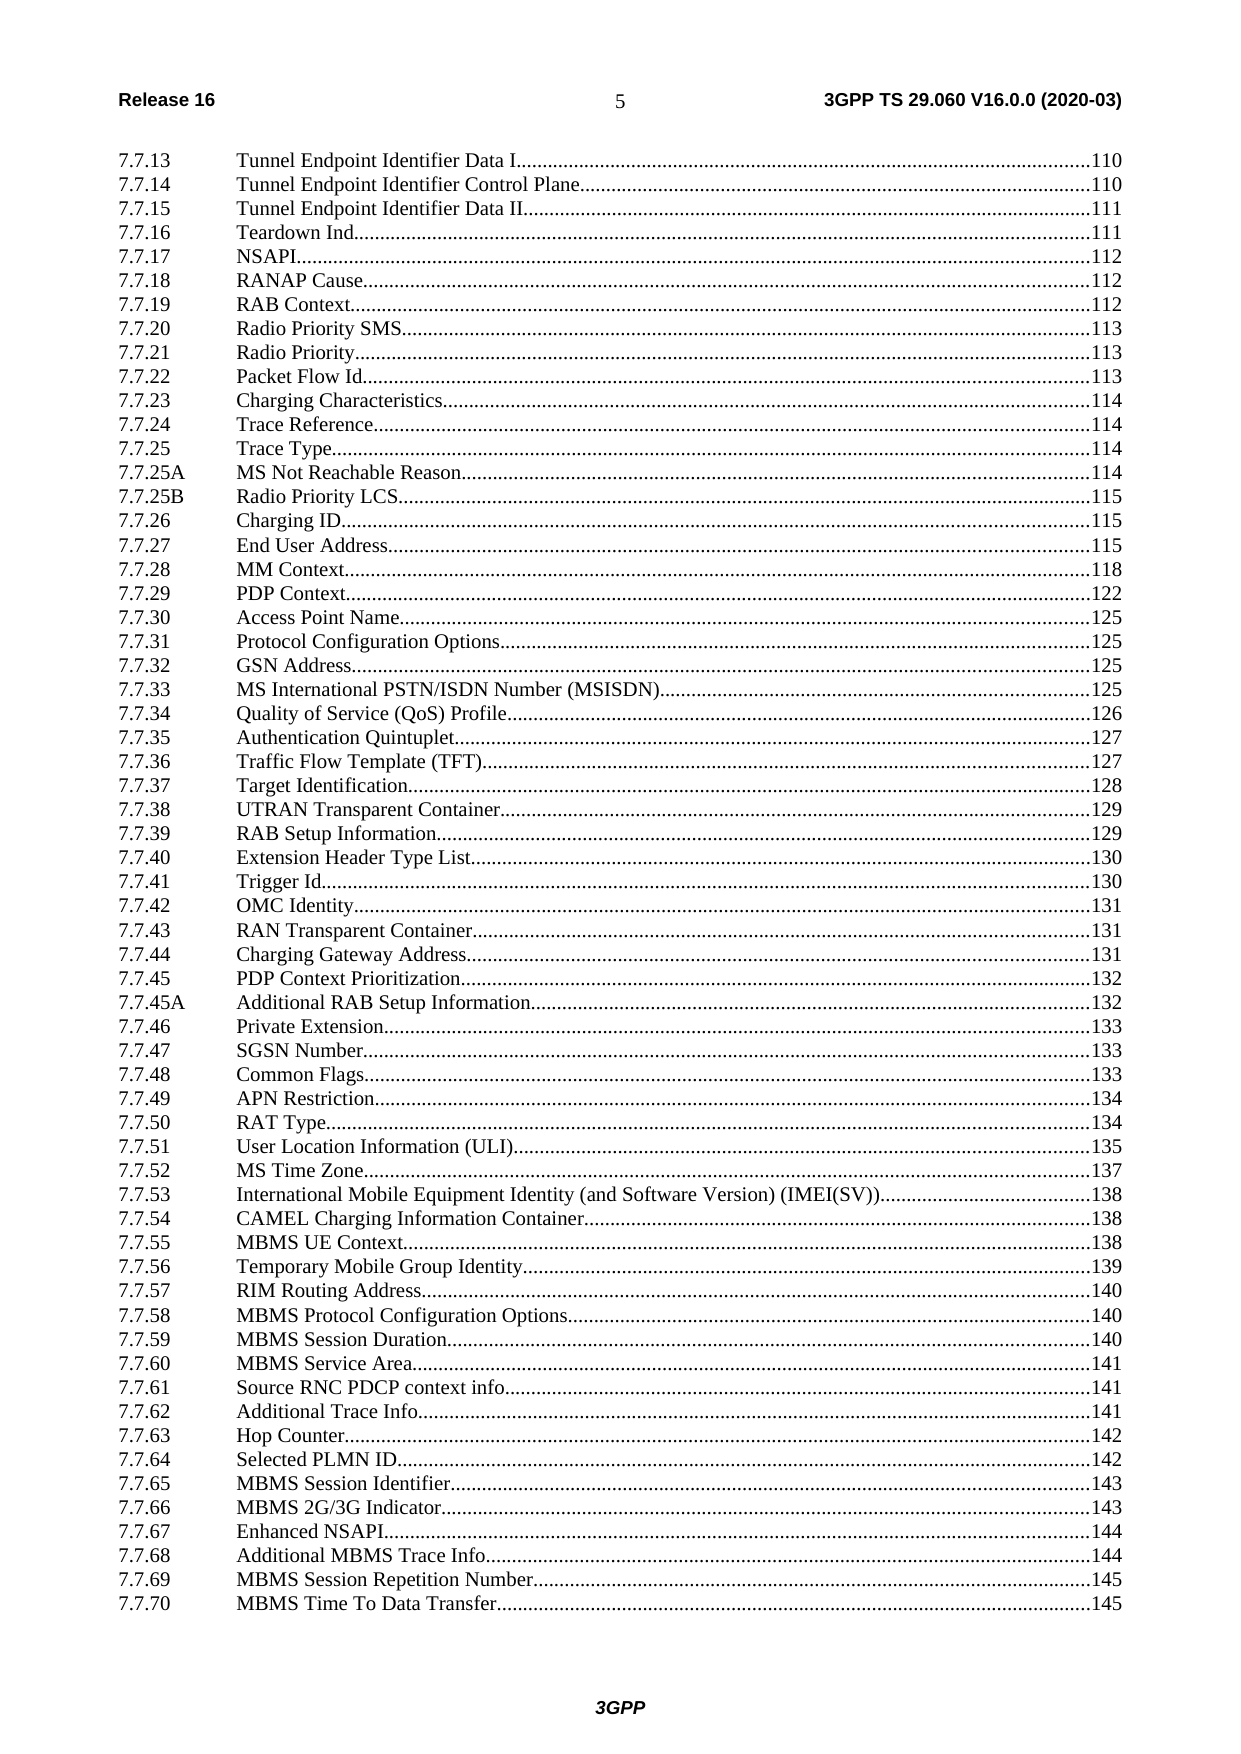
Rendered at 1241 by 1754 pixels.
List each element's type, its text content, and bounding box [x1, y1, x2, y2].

text 7.7.65 MBMS Session Identifier 143 [118, 1471, 1122, 1495]
text 7.7.27 End User Address 115 [118, 532, 1122, 557]
text 7.7.38 UTRAN Transparent Container 129 [118, 797, 1122, 821]
text 7.7.67 Enhanced NSAPI 144 [118, 1519, 1122, 1543]
text 7.7.58 MBMS Protocol Configuration Options 140 [118, 1302, 1122, 1327]
text 7.7.47 SGSN Number 133 [118, 1038, 1122, 1062]
text 7.7.52 MS Time Zone 137 [118, 1158, 1122, 1182]
text 7.7.63 Hop Counter 142 [118, 1423, 1122, 1447]
text 7.7.23 Charging Characteristics 114 [118, 388, 1122, 412]
text 7.7.14 Tunnel Endpoint Identifier Control Plane 110 [118, 172, 1122, 196]
text 7.7.35 Authentication Quintuplet 127 [118, 725, 1122, 749]
text 7.7.53 International Mobile Equipment Identity (and Software Version) (IMEI(SV)) 138 [118, 1182, 1122, 1206]
text 7.7.20 Radio Priority SMS 113 [118, 316, 1122, 340]
text 7.7.17 NSAPI 112 [118, 244, 1122, 268]
text 7.7.22 Packet Flow Id 113 [118, 364, 1122, 388]
text 7.7.46 Private Extension 133 [118, 1014, 1122, 1038]
text 7.7.64 Selected PLMN ID 142 [118, 1447, 1122, 1471]
text 7.7.25A MS Not Reachable Reason 114 [118, 460, 1122, 484]
text 7.7.59 MBMS Session Duration 140 [118, 1327, 1122, 1351]
text 7.7.45A Additional RAB Setup Information 132 [118, 990, 1122, 1014]
text 7.7.33 MS International PSTN/ISDN Number (MSISDN) 125 [118, 677, 1122, 701]
text 7.7.36 Traffic Flow Template (TFT) 127 [118, 749, 1122, 773]
text 7.7.57 RIM Routing Address 140 [118, 1278, 1122, 1302]
text 7.7.31 Protocol Configuration Options 125 [118, 629, 1122, 653]
text 7.7.41 Trigger Id 130 [118, 869, 1122, 893]
text 7.7.34 Quality of Service (QoS) Profile 126 [118, 701, 1122, 725]
text 7.7.48 Common Flags 133 [118, 1062, 1122, 1086]
text 7.7.42 OMC Identity 131 [118, 893, 1122, 917]
text 7.7.15 Tunnel Endpoint Identifier Data II 111 [118, 196, 1122, 220]
text 7.7.54 CAMEL Charging Information Container 138 [118, 1206, 1122, 1230]
text 7.7.49 APN Restriction 134 [118, 1086, 1122, 1110]
text 7.7.16 Teardown Ind 111 [118, 220, 1122, 244]
text 7.7.28 MM Context 118 [118, 557, 1122, 581]
text 7.7.40 Extension Header Type List 130 [118, 845, 1122, 869]
text 7.7.61 Source RNC PDCP context info 141 [118, 1375, 1122, 1399]
text 7.7.68 Additional MBMS Trace Info 144 [118, 1543, 1122, 1567]
text 7.7.30 Access Point Name 125 [118, 605, 1122, 629]
text 7.7.56 Temporary Mobile Group Identity 139 [118, 1254, 1122, 1278]
text 7.7.55 MBMS UE Context 138 [118, 1230, 1122, 1254]
text 7.7.44 Charging Gateway Address 131 [118, 942, 1122, 966]
text 7.7.25B Radio Priority LCS 115 [118, 484, 1122, 508]
text 7.7.50 RAT Type 134 [118, 1110, 1122, 1134]
text 7.7.24 Trace Reference 114 [118, 412, 1122, 436]
text 7.7.13 Tunnel Endpoint Identifier Data I 110 [118, 147, 1122, 172]
text 7.7.60 MBMS Service Area 141 [118, 1351, 1122, 1375]
text 7.7.19 RAB Context 112 [118, 292, 1122, 316]
text 7.7.37 Target Identification 128 [118, 773, 1122, 797]
text 7.7.18 RANAP Cause 112 [118, 268, 1122, 292]
text 7.7.62 Additional Trace Info 141 [118, 1399, 1122, 1423]
text 7.7.29 PDP Context 122 [118, 581, 1122, 605]
text 7.7.69 MBMS Session Repetition Number 145 [118, 1567, 1122, 1591]
text 7.7.32 GSN Address 125 [118, 653, 1122, 677]
text 7.7.39 RAB Setup Information 129 [118, 821, 1122, 845]
text 7.7.66 MBMS 2G/3G Indicator 143 [118, 1495, 1122, 1519]
text 7.7.25 Trace Type 114 [118, 436, 1122, 460]
text 7.7.26 Charging ID 115 [118, 508, 1122, 532]
text 7.7.51 User Location Information (ULI) 135 [118, 1134, 1122, 1158]
text 7.7.70 MBMS Time To Data Transfer 145 [118, 1591, 1122, 1615]
text 7.7.45 PDP Context Prioritization 132 [118, 966, 1122, 990]
text 7.7.21 Radio Priority 113 [118, 340, 1122, 364]
text 7.7.43 RAN Transparent Container 131 [118, 917, 1122, 942]
